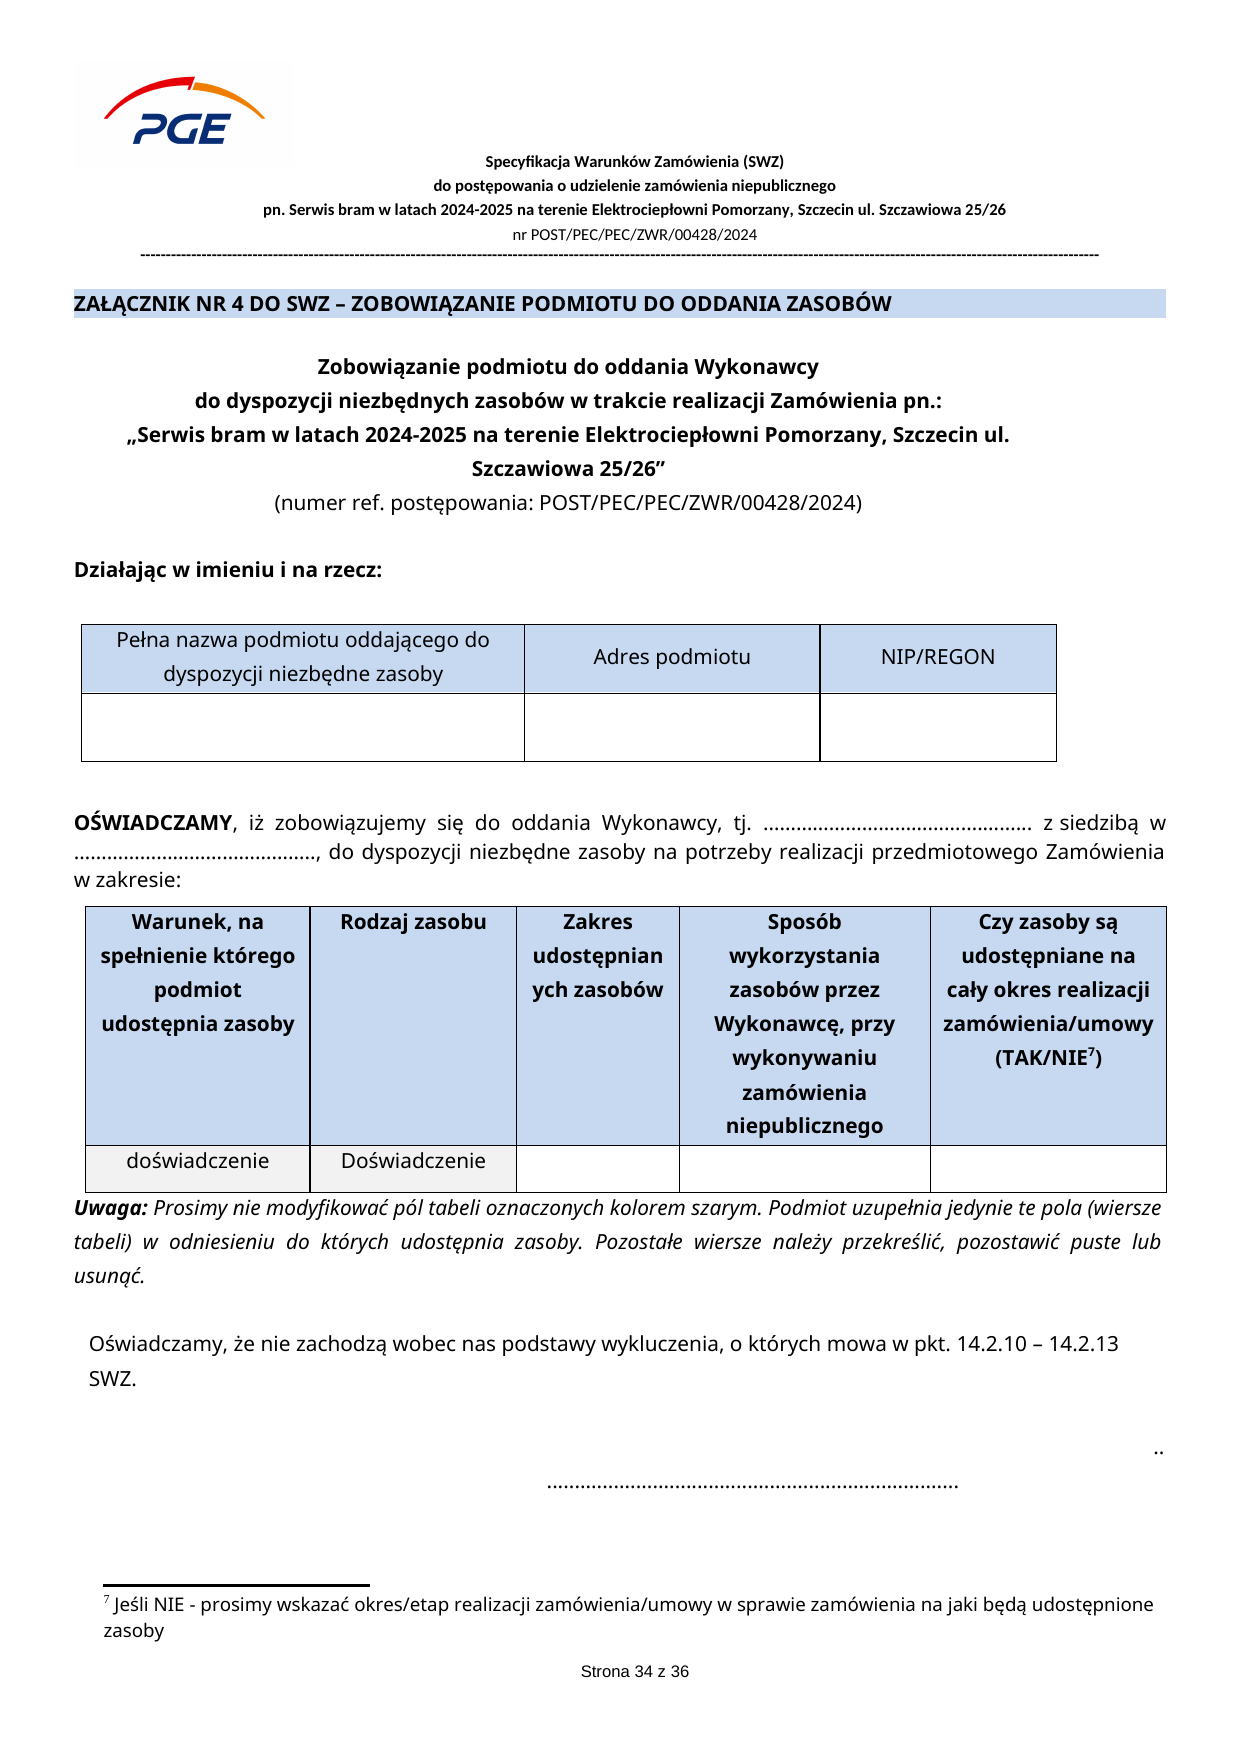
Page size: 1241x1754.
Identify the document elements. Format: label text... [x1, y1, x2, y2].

table_cell [525, 694, 819, 761]
table_header Sposób wykorzystania zasobów przez Wykonawcę, przy wykonywaniu zamówienia niepublicznego [680, 907, 930, 1145]
table_header Pełna nazwa podmiotu oddającego do dyspozycji niezbędne zasoby [82, 625, 524, 692]
text ............................................................................ [546, 1432, 1166, 1494]
table_cell Doświadczenie [311, 1146, 516, 1192]
table_cell doświadczenie [86, 1146, 309, 1192]
table_cell [931, 1146, 1166, 1192]
text Uwaga: Prosimy nie modyfikować pól tabeli oznaczonych kolorem szarym. Podmiot uzupełnia jedynie te pola (wiersze tabeli) w odniesieniu do których udostępnia zasoby. Pozostałe wiersze należy przekreślić, pozostawić puste lub usunąć. [74, 1193, 1166, 1290]
subtitle ZAŁĄCZNIK NR 4 DO SWZ – ZOBOWIĄZANIE PODMIOTU DO ODDANIA ZASOBÓW [74, 289, 1166, 318]
table_header NIP/REGON [821, 625, 1056, 692]
table_header Warunek, na spełnienie którego podmiot udostępnia zasoby [86, 907, 309, 1145]
table_header Rodzaj zasobu [311, 907, 516, 1145]
table_header Czy zasoby są udostępniane na cały okres realizacji zamówienia/umowy (TAK/NIE) [931, 907, 1166, 1145]
picture [75, 60, 294, 167]
table_header Zakres udostępnianych zasobów [517, 907, 679, 1145]
table_cell [680, 1146, 930, 1192]
table_cell [821, 694, 1056, 761]
table_header Zobowiązanie podmiotu do oddania Wykonawcy do dyspozycji niezbędnych zasobów w trakcie realizacji Zamówienia pn.: „Serwis bram w latach 2024-2025 na terenie Elektrociepłowni Pomorzany, Szczecin ul. Szczawiowa 25/26” (numer ref. postępowania: POST/PEC/PEC/ZWR/00428/2024) [81, 352, 1056, 556]
table_header Adres podmiotu [525, 625, 819, 692]
text OŚWIADCZAMY, iż zobowiązujemy się do oddania Wykonawcy, tj. ………………………………….……... z siedzibą w …………………………………….., do dyspozycji niezbędne zasoby na potrzeby realizacji przedmiotowego Zamówienia w zakresie: [74, 808, 1166, 894]
text Działając w imieniu i na rzecz: [74, 556, 1166, 584]
text Oświadczamy, że nie zachodzą wobec nas podstawy wykluczenia, o których mowa w pkt. 14.2.10 – 14.2.13 SWZ. [88, 1329, 1166, 1392]
table_cell [82, 694, 524, 761]
table_cell [517, 1146, 679, 1192]
